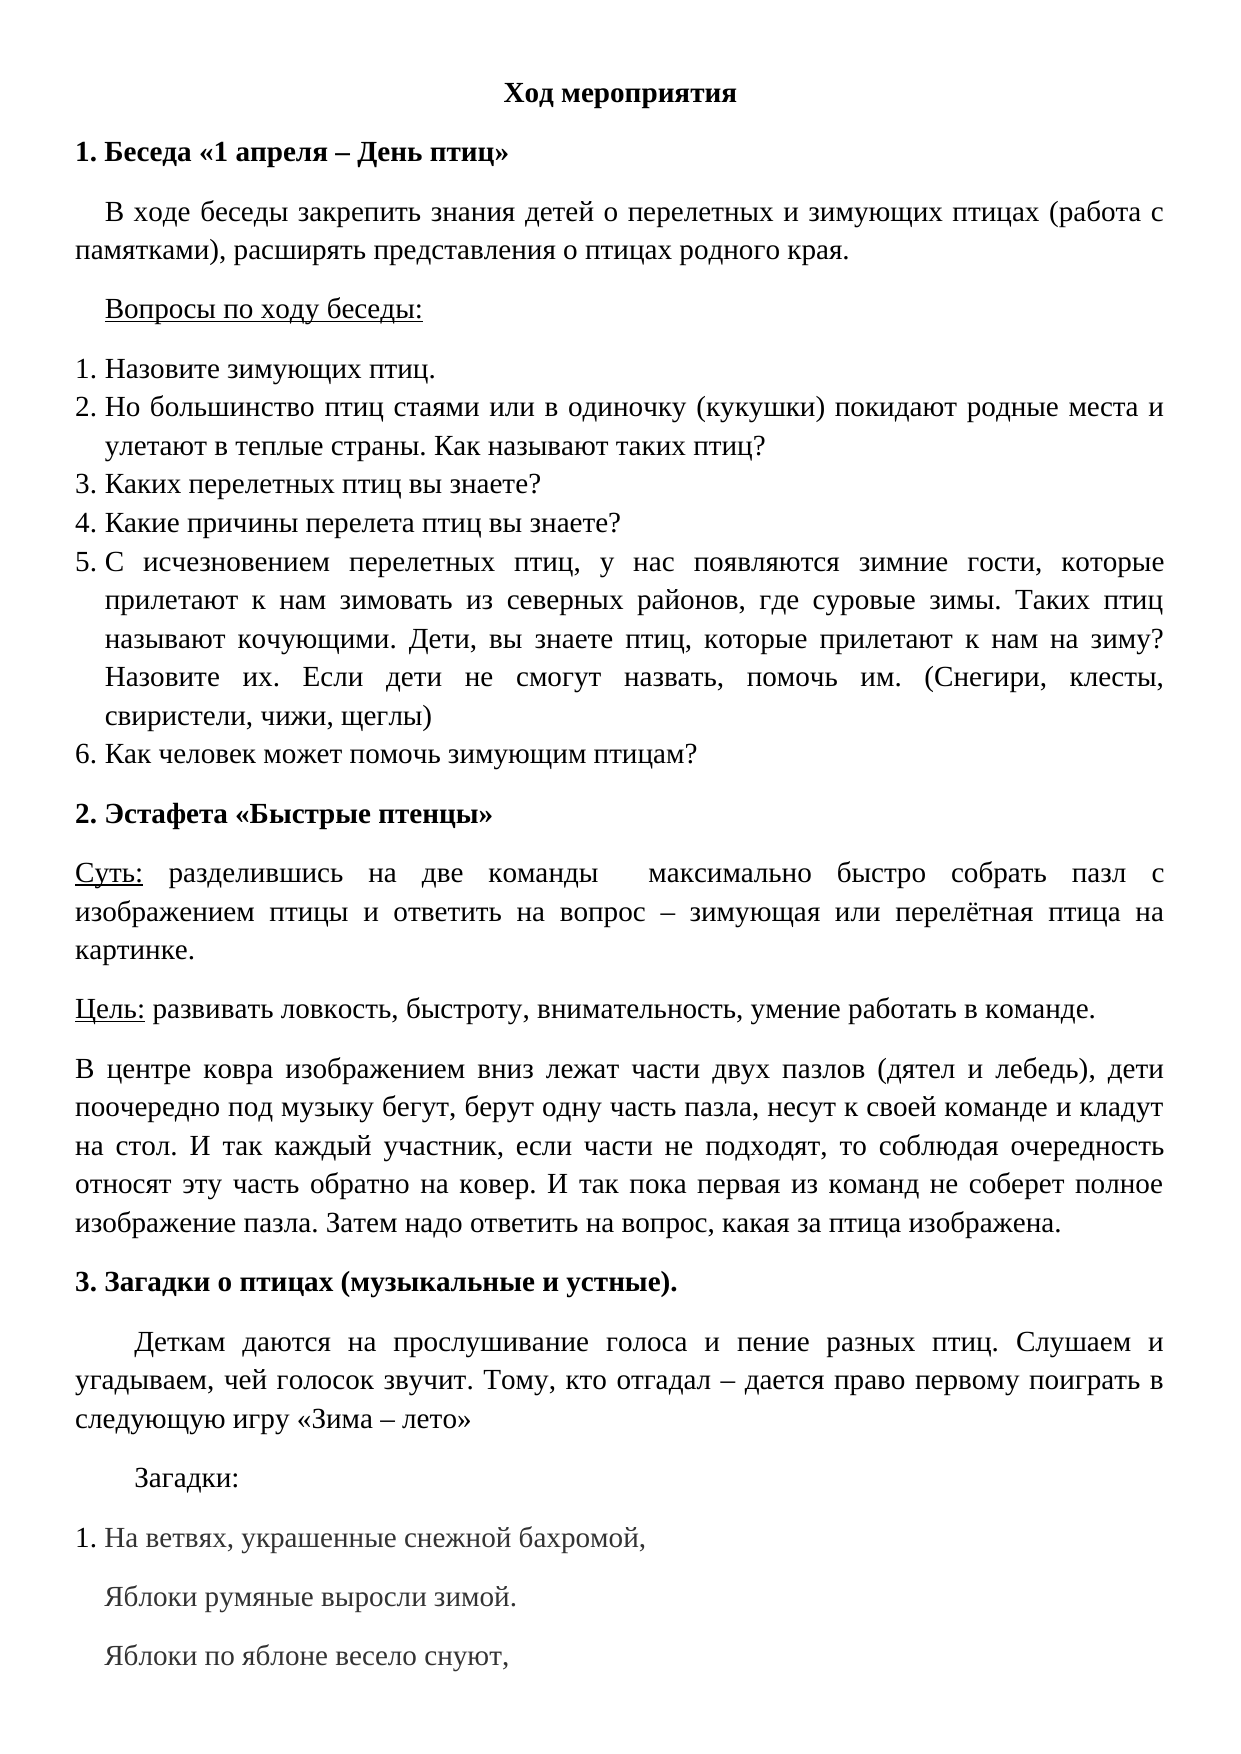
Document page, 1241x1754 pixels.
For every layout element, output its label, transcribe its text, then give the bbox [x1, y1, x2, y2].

text Суть: разделившись на две команды максимально быстро собрать пазл с изображением птицы и ответить на вопрос – зимующая или перелётная птица на картинке. [75, 855, 1165, 966]
list Каких перелетных птиц вы знаете? [75, 467, 1165, 500]
text Яблоки румяные выросли зимой. [75, 1579, 1165, 1613]
text Загадки: [75, 1460, 1165, 1494]
text Вопросы по ходу беседы: [75, 292, 1165, 325]
text Ход мероприятия [16, 75, 1165, 108]
list Но большинство птиц стаями или в одиночку (кукушки) покидают родные места и улетают в теплые страны. Как называют таких птиц? [75, 389, 1165, 462]
text 1. На ветвях, украшенные снежной бахромой, [75, 1520, 1165, 1553]
text 1. Беседа «1 апреля – День птиц» [16, 134, 1165, 168]
list С исчезновением перелетных птиц, у нас появляются зимние гости, которые прилетают к нам зимовать из северных районов, где суровые зимы. Таких птиц называют кочующими. Дети, вы знаете птиц, которые прилетают к нам на зиму? Назовите их. Если дети не смогут назвать, помочь им. (Снегири, клесты, свиристели, чижи, щеглы) [75, 544, 1165, 731]
text 2. Эстафета «Быстрые птенцы» [75, 796, 1165, 829]
text Деткам даются на прослушивание голоса и пение разных птиц. Слушаем и угадываем, чей голосок звучит. Тому, кто отгадал – дается право первому поиграть в следующую игру «Зима – лето» [75, 1324, 1165, 1434]
text Яблоки по яблоне весело снуют, [75, 1638, 1165, 1672]
list Какие причины перелета птиц вы знаете? [75, 505, 1165, 539]
text 3. Загадки о птицах (музыкальные и устные). [16, 1264, 1165, 1298]
list Назовите зимующих птиц. [75, 351, 1165, 384]
text В центре ковра изображением вниз лежат части двух пазлов (дятел и лебедь), дети поочередно под музыку бегут, берут одну часть пазла, несут к своей команде и кладут на стол. И так каждый участник, если части не подходят, то соблюдая очередность относят эту часть обратно на ковер. И так пока первая из команд не соберет полное изображение пазла. Затем надо ответить на вопрос, какая за птица изображена. [75, 1051, 1165, 1239]
list Как человек может помочь зимующим птицам? [75, 736, 1165, 770]
text Цель: развивать ловкость, быстроту, внимательность, умение работать в команде. [75, 992, 1165, 1025]
text В ходе беседы закрепить знания детей о перелетных и зимующих птицах (работа с памятками), расширять представления о птицах родного края. [75, 194, 1165, 266]
